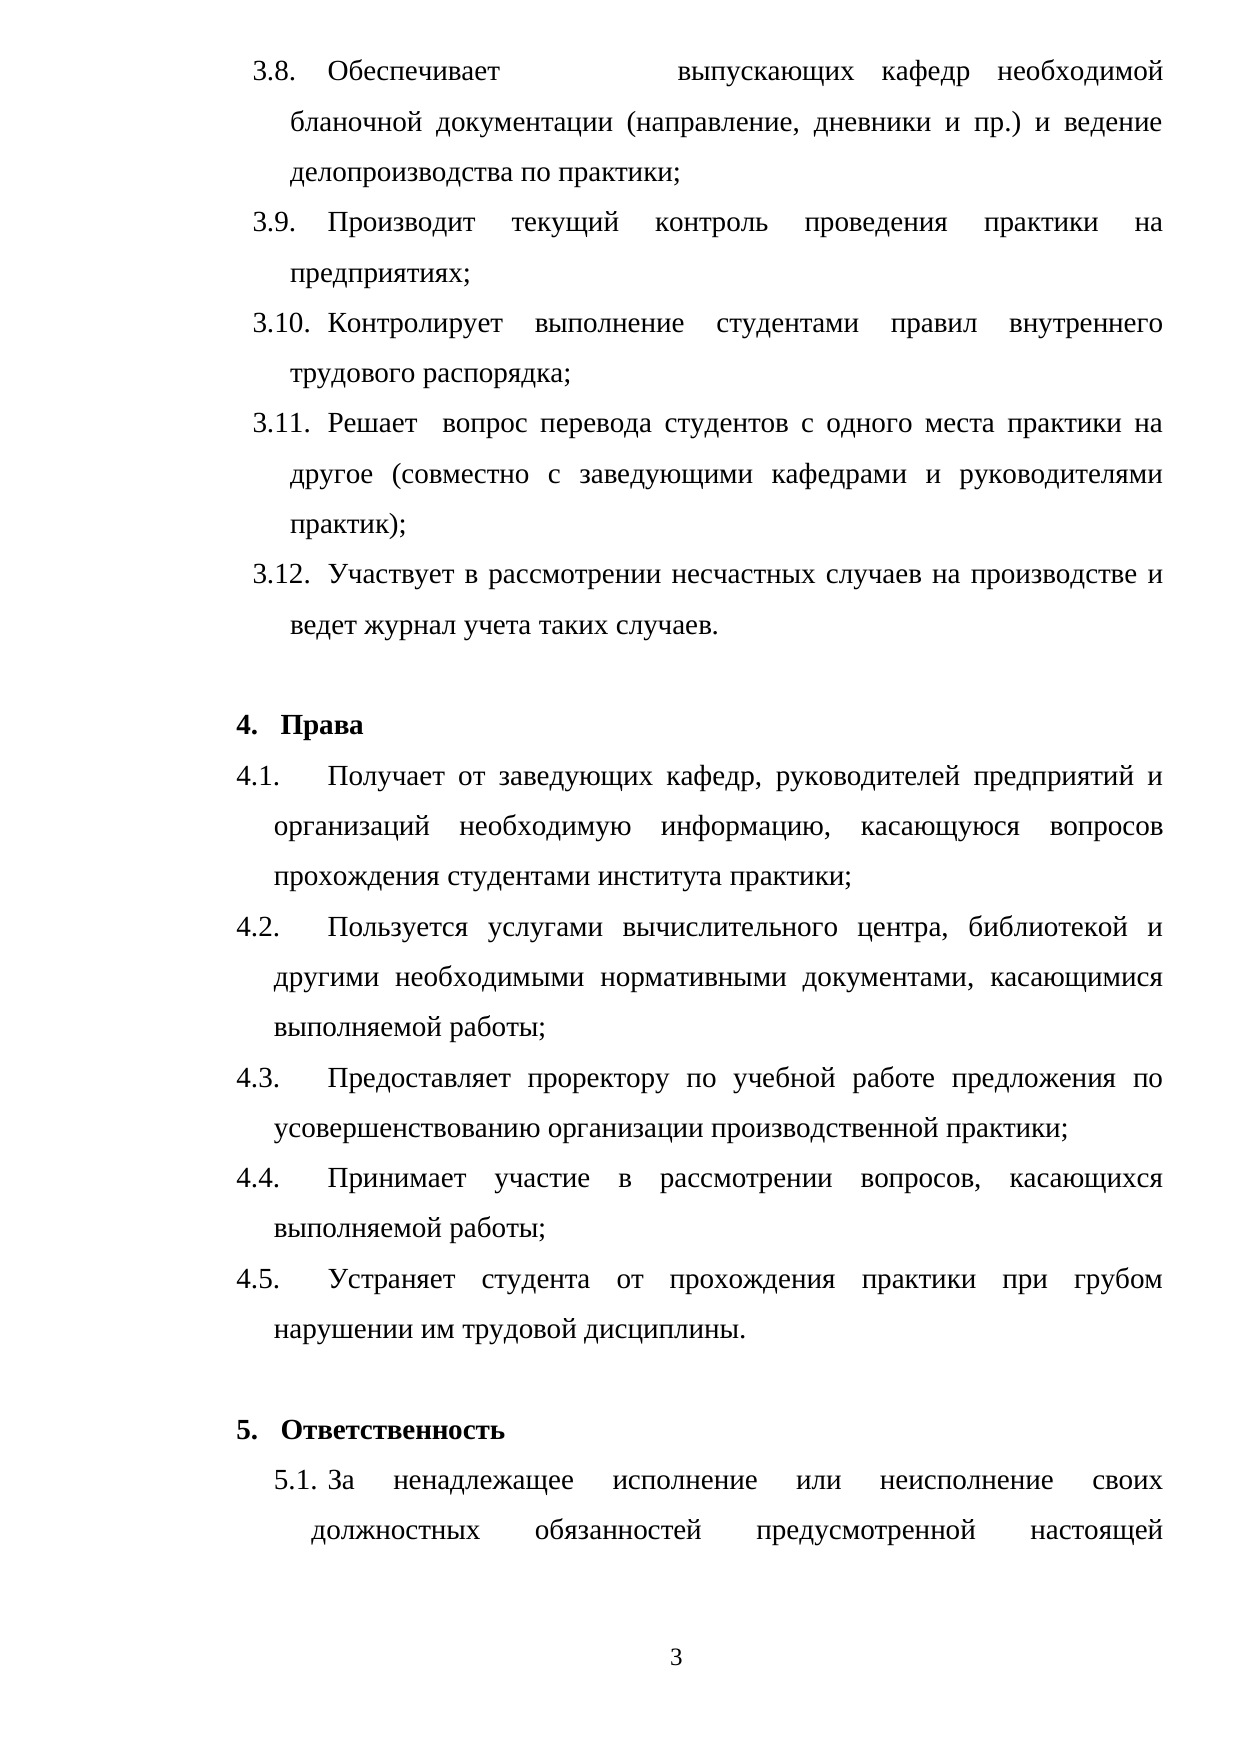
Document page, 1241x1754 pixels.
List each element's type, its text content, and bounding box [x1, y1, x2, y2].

list Решает вопрос перевода студентов с одного места практики на другое (совместно с заведующими кафедрами и руководителями практик); [252, 406, 1163, 540]
list Пользуется услугами вычислительного центра, библиотекой и другими необходимыми нормативными документами, касающимися выполняемой работы; [236, 909, 1163, 1043]
list Контролирует выполнение студентами правил внутреннего трудового распорядка; [252, 305, 1163, 389]
list Предоставляет проректору по учебной работе предложения по усовершенствованию организации производственной практики; [236, 1060, 1163, 1144]
text 5. Ответственность [236, 1412, 1163, 1446]
list Устраняет студента от прохождения практики при грубом нарушении им трудовой дисциплины. [236, 1261, 1163, 1345]
list Участвует в рассмотрении несчастных случаев на производстве и ведет журнал учета таких случаев. [252, 557, 1163, 641]
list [274, 1462, 1163, 1546]
list Получает от заведующих кафедр, руководителей предприятий и организаций необходимую информацию, касающуюся вопросов прохождения студентами института практики; [236, 758, 1163, 892]
list Принимает участие в рассмотрении вопросов, касающихся выполняемой работы; [236, 1161, 1163, 1244]
list Обеспечивает выпускающих кафедр необходимой бланочной документации (направление, дневники и пр.) и ведение делопроизводства по практики; [252, 54, 1163, 188]
list Производит текущий контроль проведения практики на предприятиях; [252, 204, 1163, 288]
text 4. Права [236, 708, 1163, 741]
